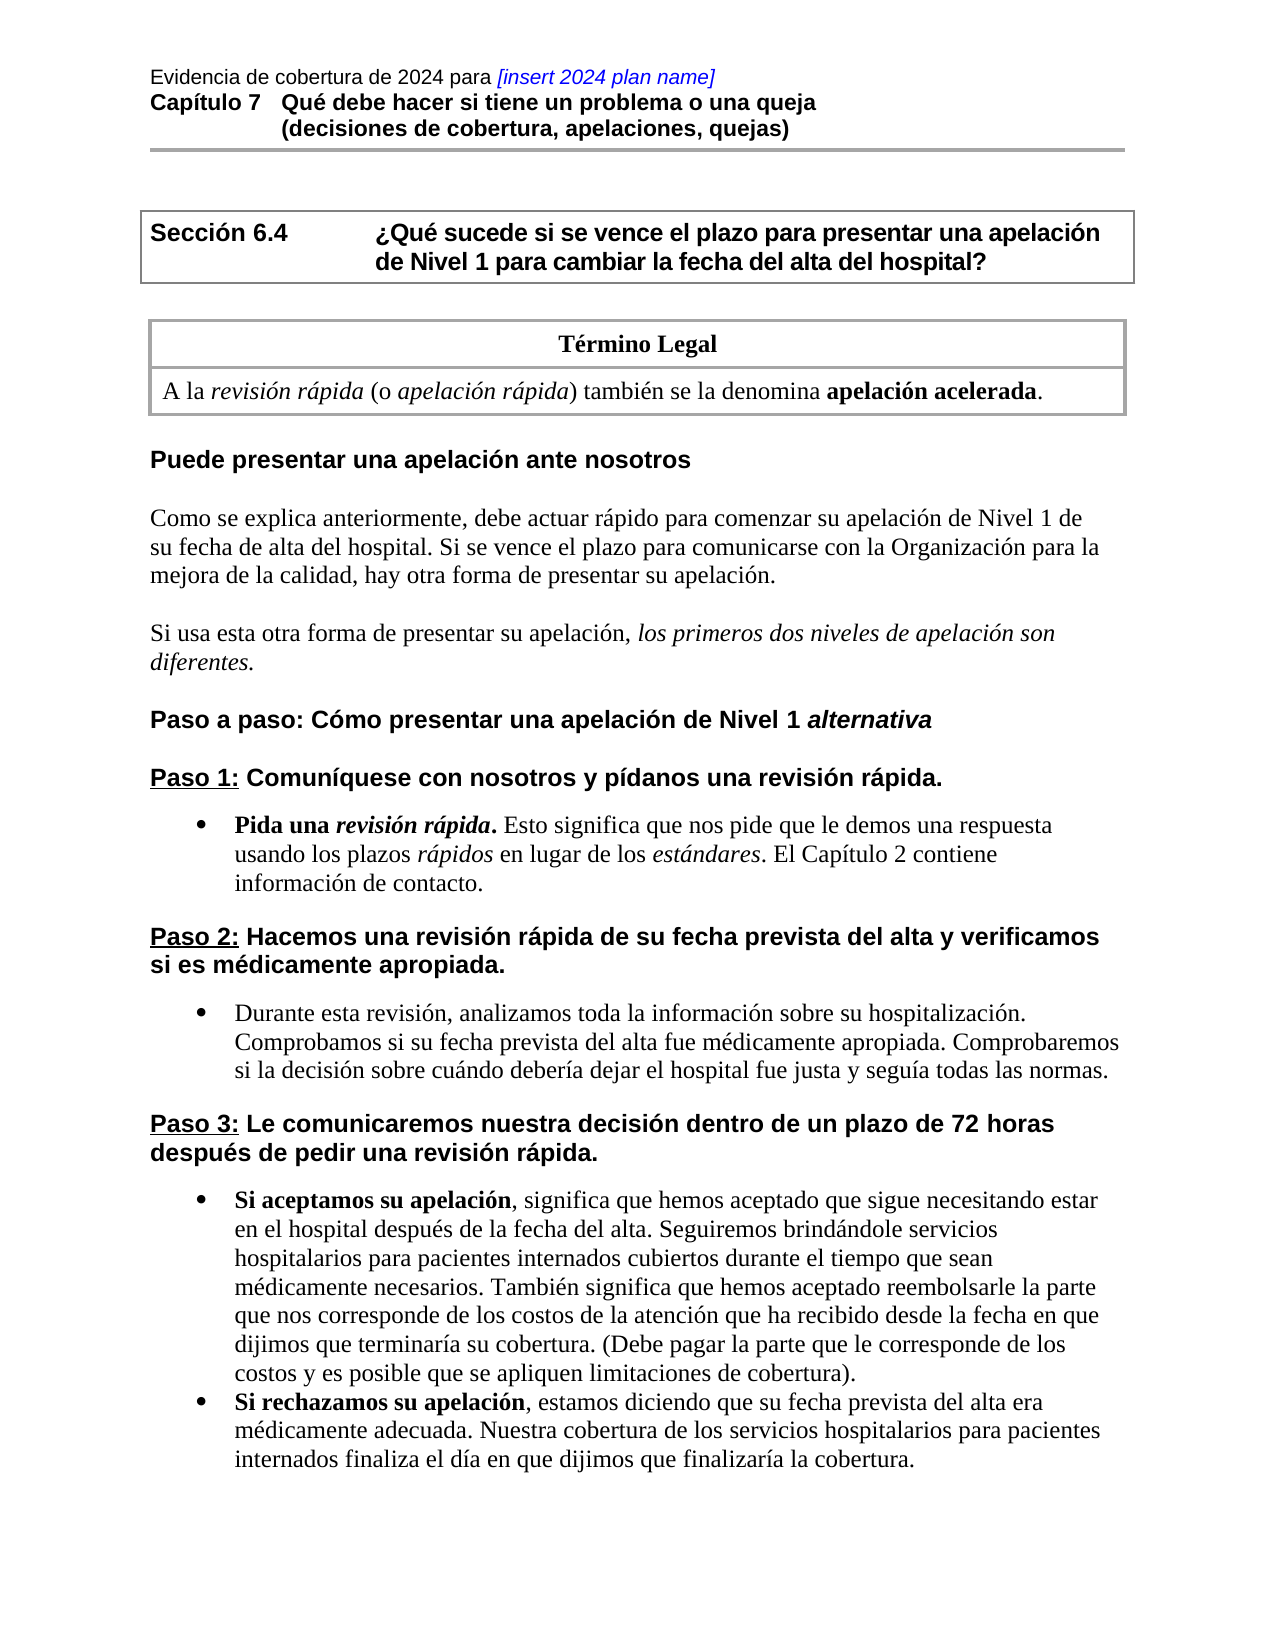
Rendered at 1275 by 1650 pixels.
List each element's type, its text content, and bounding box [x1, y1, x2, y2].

text Si usa esta otra forma de presentar su apelación, los primeros dos niveles de apelación son diferentes. [150, 618, 1125, 676]
table_cell A la revisión rápida (o apelación rápida) también se la denomina apelación acelerada. [152, 369, 1123, 413]
list Durante esta revisión, analizamos toda la información sobre su hospitalización. Comprobamos si su fecha prevista del alta fue médicamente apropiada. Comprobaremos si la decisión sobre cuándo debería dejar el hospital fue justa y seguía todas las normas. [197, 998, 1125, 1084]
list Pida una revisión rápida. Esto significa que nos pide que le demos una respuesta usando los plazos rápidos en lugar de los estándares. El Capítulo 2 contiene información de contacto. [197, 810, 1125, 897]
table_header Término Legal [152, 322, 1123, 366]
subtitle Paso 2: Hacemos una revisión rápida de su fecha prevista del alta y verificamos si es médicamente apropiada. [150, 922, 1125, 979]
text Como se explica anteriormente, debe actuar rápido para comenzar su apelación de Nivel 1 de su fecha de alta del hospital. Si se vence el plazo para comunicarse con la Organización para la mejora de la calidad, hay otra forma de presentar su apelación. [150, 503, 1125, 589]
subtitle Sección 6.4 ¿Qué sucede si se vence el plazo para presentar una apelación de Nivel 1 para cambiar la fecha del alta del hospital? [142, 212, 1133, 282]
subtitle Paso a paso: Cómo presentar una apelación de Nivel 1 alternativa [150, 705, 1125, 734]
list Si rechazamos su apelación, estamos diciendo que su fecha prevista del alta era médicamente adecuada. Nuestra cobertura de los servicios hospitalarios para pacientes internados finaliza el día en que dijimos que finalizaría la cobertura. [197, 1399, 1125, 1485]
subtitle Paso 3: Le comunicaremos nuestra decisión dentro de un plazo de 72 horas después de pedir una revisión rápida. [150, 1109, 1125, 1167]
subtitle Puede presentar una apelación ante nosotros [150, 445, 1125, 474]
subtitle Paso 1: Comuníquese con nosotros y pídanos una revisión rápida. [150, 763, 1125, 792]
list Si aceptamos su apelación, significa que hemos aceptado que sigue necesitando estar en el hospital después de la fecha del alta. Seguiremos brindándole servicios hospitalarios para pacientes internados cubiertos durante el tiempo que sean médicamente necesarios. También significa que hemos aceptado reembolsarle la parte que nos corresponde de los costos de la atención que ha recibido desde la fecha en que dijimos que terminaría su cobertura. (Debe pagar la parte que le corresponde de los costos y es posible que se apliquen limitaciones de cobertura). [197, 1185, 1125, 1387]
